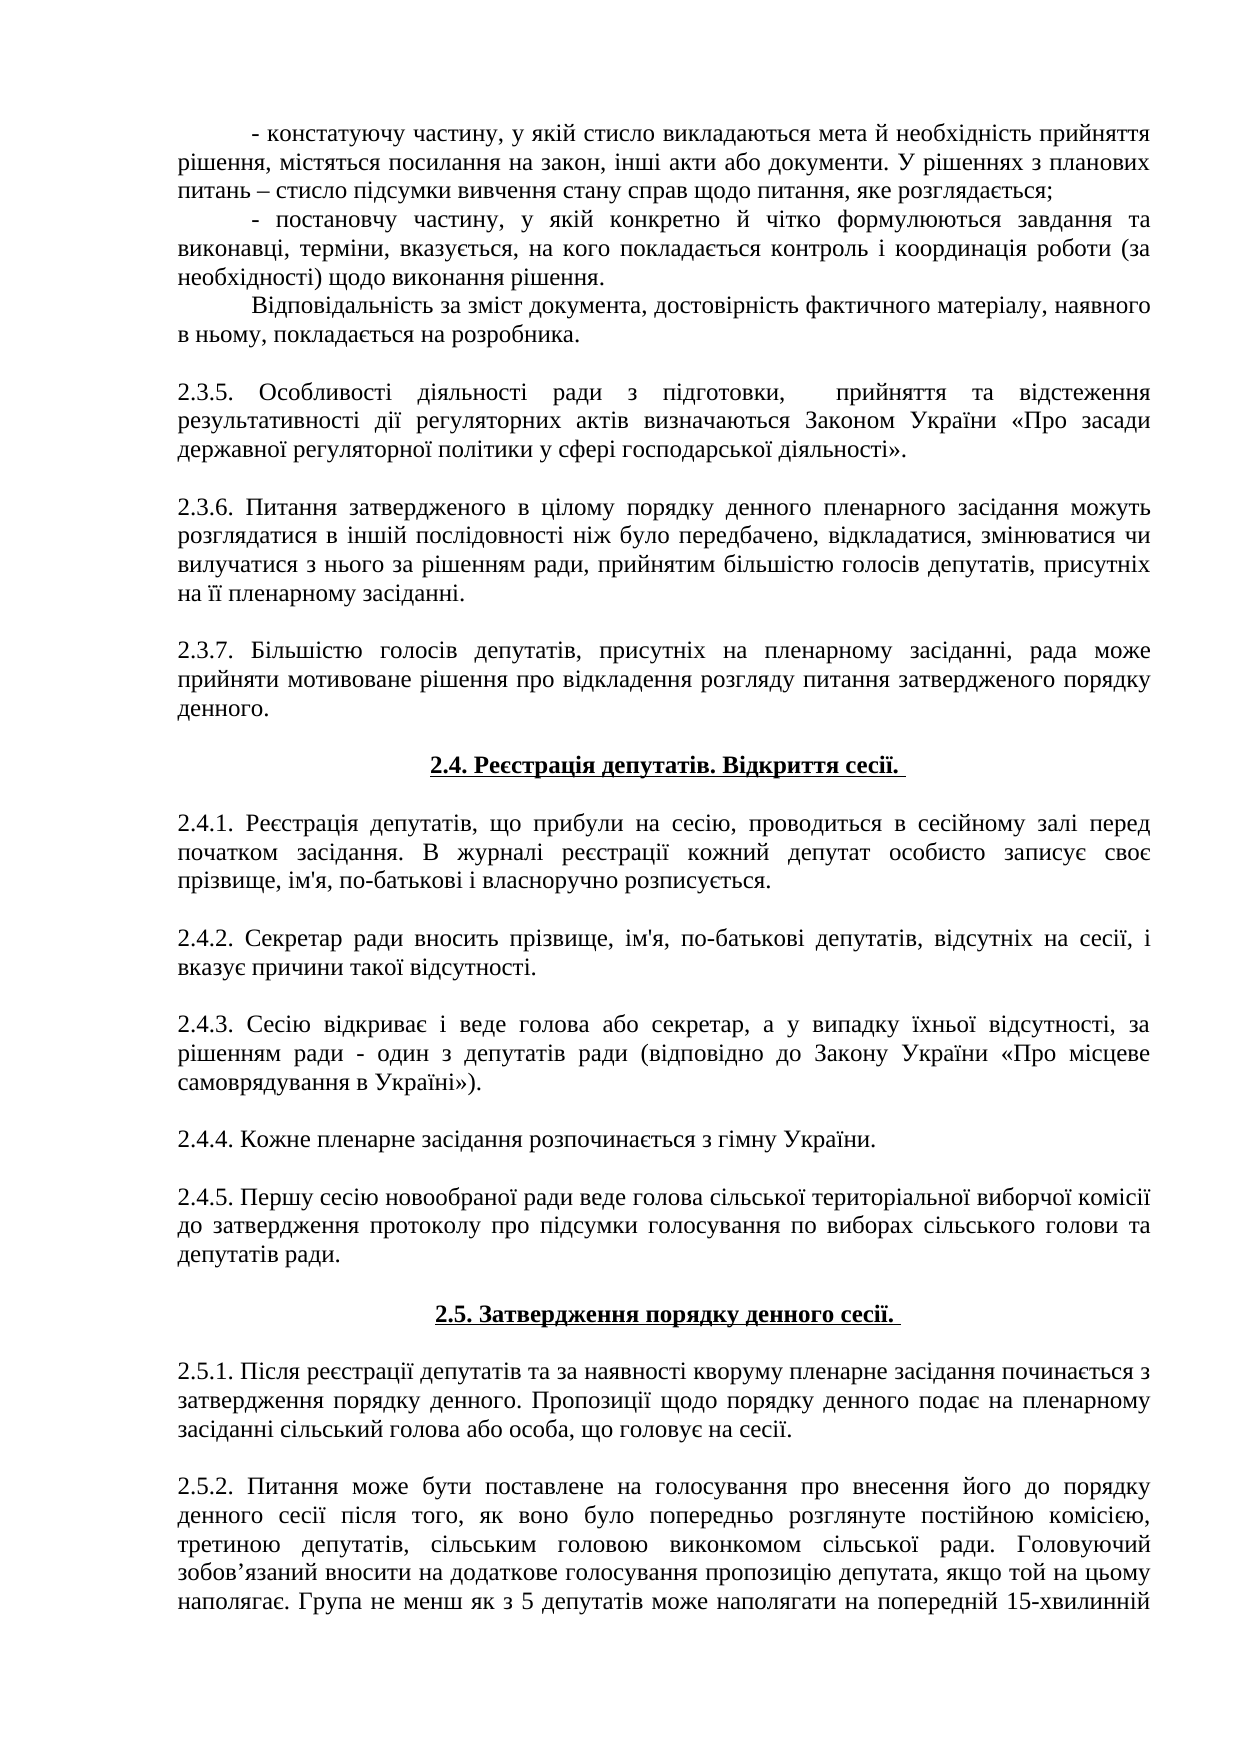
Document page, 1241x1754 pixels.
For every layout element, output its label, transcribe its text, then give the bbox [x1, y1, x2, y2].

text 2.3.6. Питання затвердженого в цілому порядку денного пленарного засідання можуть розглядатися в іншій послідовності ніж було передбачено, відкладатися, змінюватися чи вилучатися з нього за рішенням ради, прийнятим більшістю голосів депутатів, присутніх на її пленарному засіданні. [177, 492, 1152, 607]
text 2.3.5. Особливості діяльності ради з підготовки, прийняття та відстеження результативності дії регуляторних актів визначаються Законом України «Про засади державної регуляторної політики у сфері господарської діяльності». [177, 377, 1152, 463]
text 2.5. Затвердження порядку денного сесії. [177, 1299, 1152, 1327]
text 2.5.1. Після реєстрації депутатів та за наявності кворуму пленарне засідання починається з затвердження порядку денного. Пропозиції щодо порядку денного подає на пленарному засіданні сільський голова або особа, що головує на сесії. [177, 1356, 1152, 1442]
text 2.4.5. Першу сесію новообраної ради веде голова сільської територіальної виборчої комісії до затвердження протоколу про підсумки голосування по виборах сільського голови та депутатів ради. [177, 1182, 1152, 1268]
text - постановчу частину, у якій конкретно й чітко формулюються завдання та виконавці, терміни, вказується, на кого покладається контроль і координація роботи (за необхідності) щодо виконання рішення. [177, 204, 1152, 291]
text Відповідальність за зміст документа, достовірність фактичного матеріалу, наявного в ньому, покладається на розробника. [177, 291, 1152, 348]
text 2.3.7. Більшістю голосів депутатів, присутніх на пленарному засіданні, рада може прийняти мотивоване рішення про відкладення розгляду питання затвердженого порядку денного. [177, 636, 1152, 722]
text 2.4.4. Кожне пленарне засідання розпочинається з гімну України. [177, 1124, 1152, 1153]
text 2.4.3. Сесію відкриває і веде голова або секретар, а у випадку їхньої відсутності, за рішенням ради - один з депутатів ради (відповідно до Закону України «Про місцеве самоврядування в Україні»). [177, 1009, 1152, 1096]
text - констатуючу частину, у якій стисло викладаються мета й необхідність прийняття рішення, містяться посилання на закон, інші акти або документи. У рішеннях з планових питань – стисло підсумки вивчення стану справ щодо питання, яке розглядається; [177, 118, 1152, 204]
text 2.4.2. Секретар ради вносить прізвище, ім'я, по-батькові депутатів, відсутніх на сесії, і вказує причини такої відсутності. [177, 923, 1152, 981]
text 2.4.1. Реєстрація депутатів, що прибули на сесію, проводиться в сесійному залі перед початком засідання. В журналі реєстрації кожний депутат особисто записує своє прізвище, ім'я, по-батькові і власноручно розписується. [177, 808, 1152, 894]
text 2.4. Реєстрація депутатів. Відкриття сесії. [177, 751, 1152, 779]
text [177, 1471, 1152, 1615]
